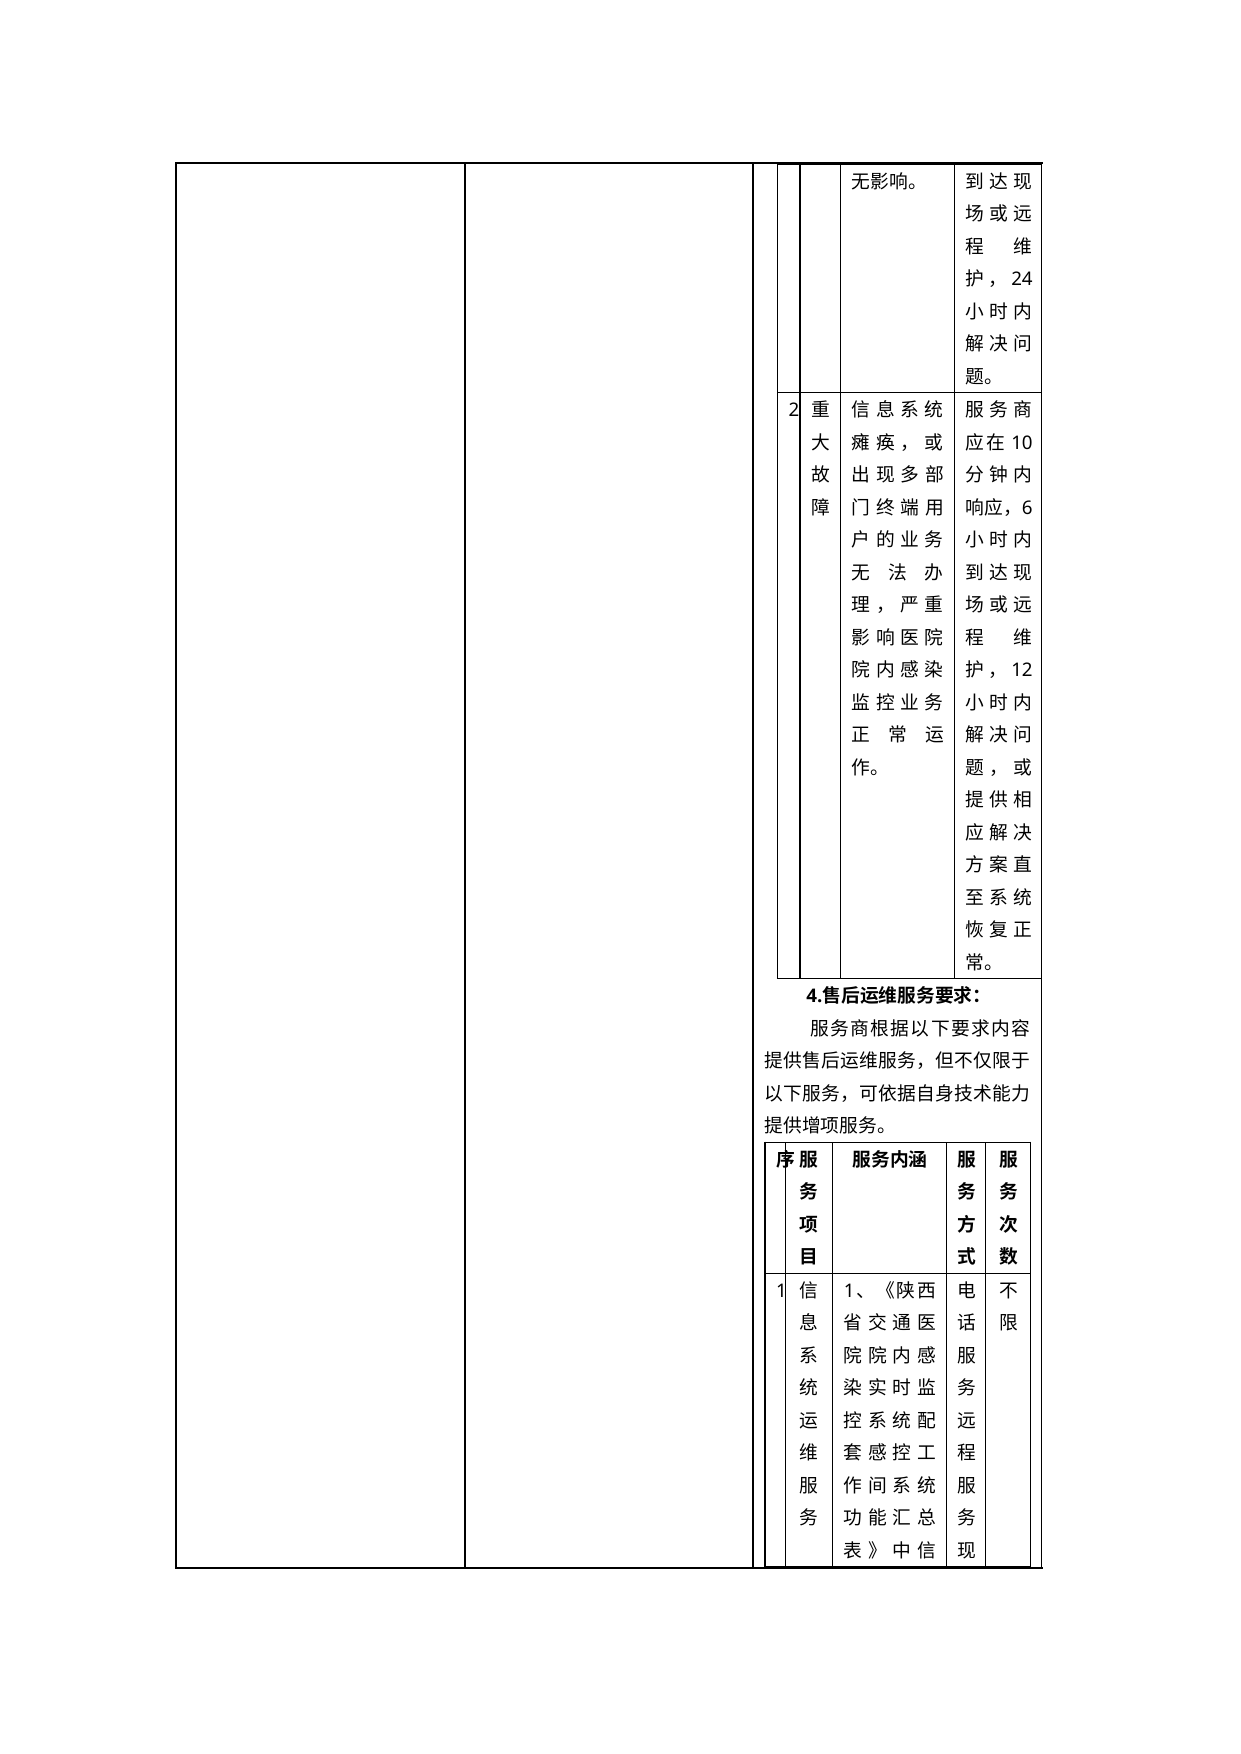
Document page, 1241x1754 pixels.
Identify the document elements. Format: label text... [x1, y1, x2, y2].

table_cell [466, 164, 752, 1567]
table_cell 1 [177, 164, 464, 1567]
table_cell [754, 164, 1041, 1567]
